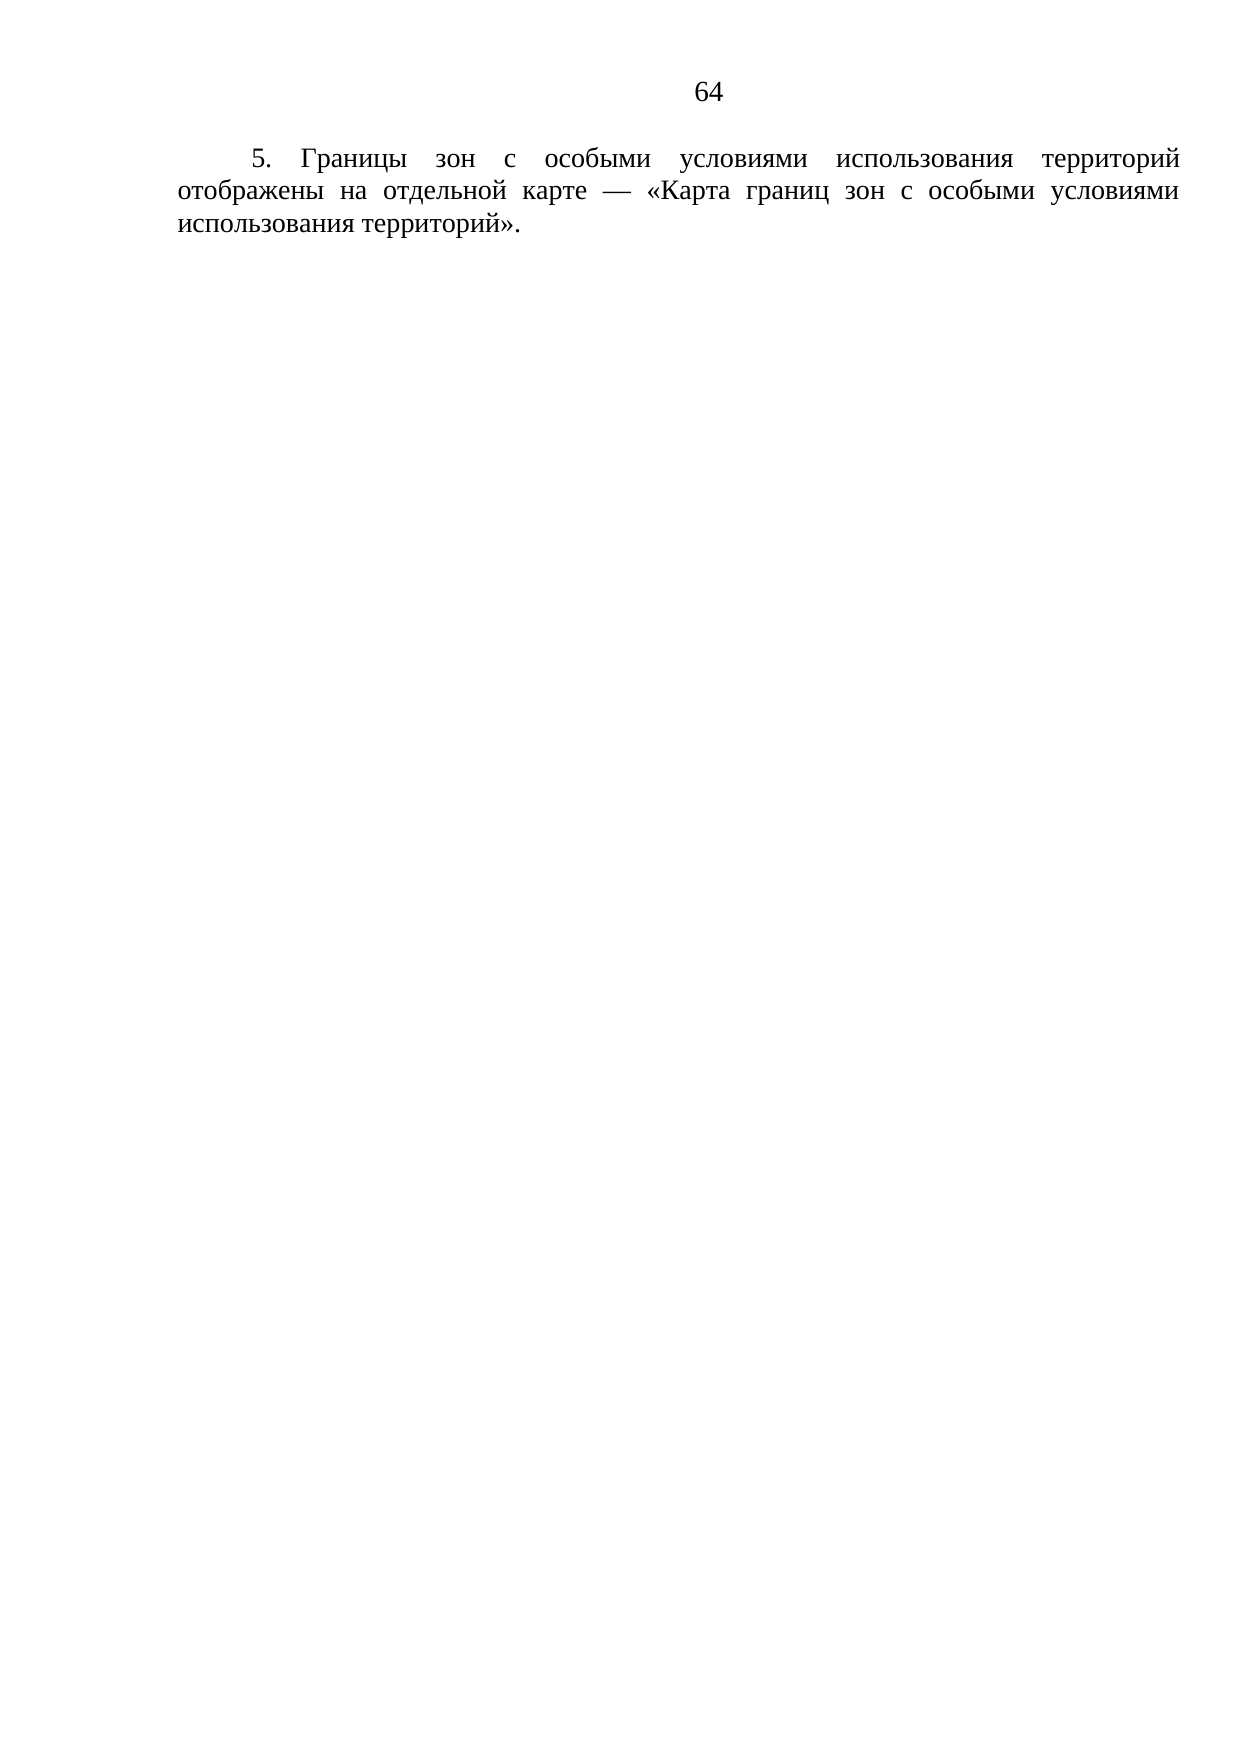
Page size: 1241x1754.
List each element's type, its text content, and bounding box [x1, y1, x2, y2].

text 5. Границы зон с особыми условиями использования территорий отображены на отдельной карте — «Карта границ зон с особыми условиями использования территорий». [177, 141, 1181, 238]
